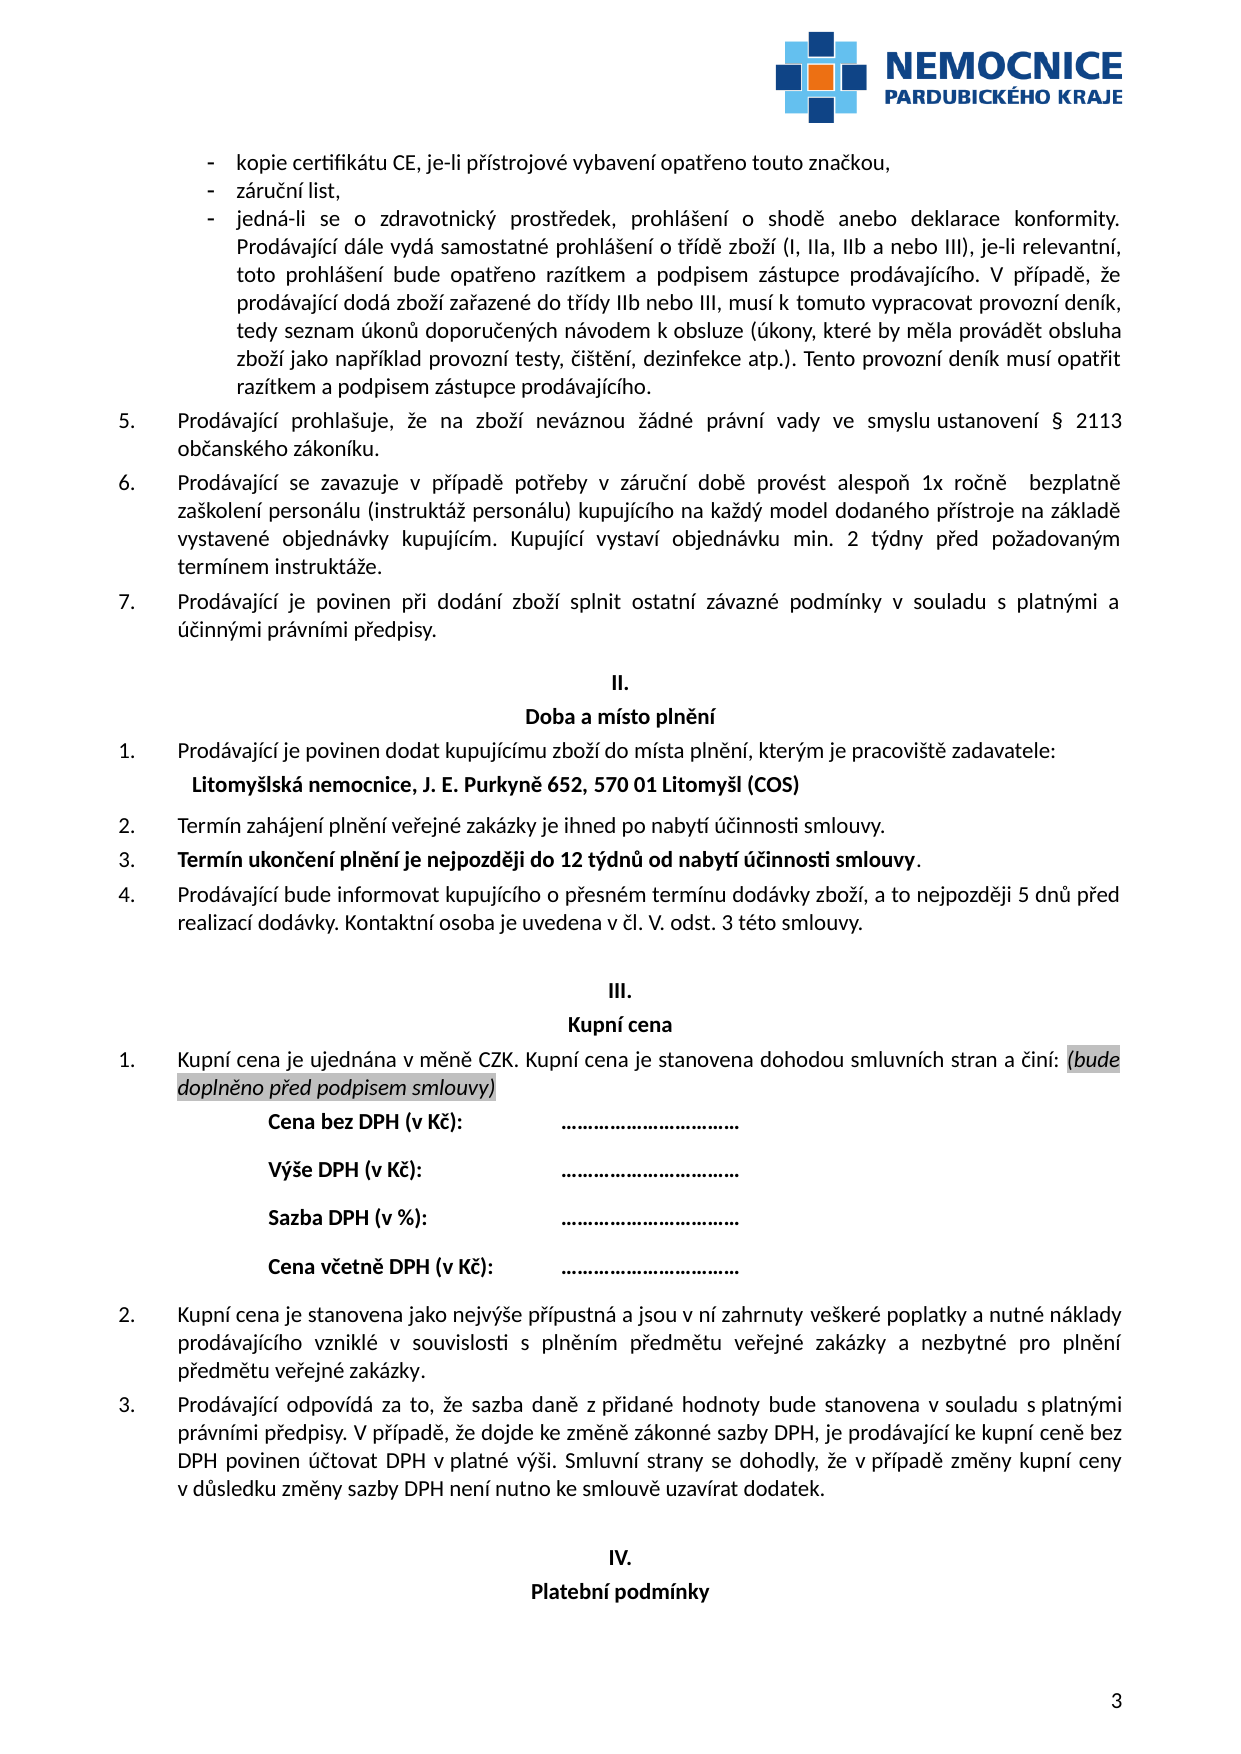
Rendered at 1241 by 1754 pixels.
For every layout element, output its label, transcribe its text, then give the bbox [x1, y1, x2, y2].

list Litomyšlská nemocnice, J. E. Purkyně 652, 570 01 Litomyšl (COS) [177, 771, 1122, 799]
text Cena včetně DPH (v Kč): …………………………… [268, 1252, 1122, 1280]
text Výše DPH (v Kč): …………………………… [268, 1155, 1122, 1183]
list Prodávající je povinen dodat kupujícímu zboží do místa plnění, kterým je pracoviště zadavatele: [118, 736, 1122, 764]
list Prodávající bude informovat kupujícího o přesném termínu dodávky zboží, a to nejpozději 5 dnů před realizací dodávky. Kontaktní osoba je uvedena v čl. V. odst. 3 této smlouvy. [118, 880, 1122, 936]
list Kupní cena je stanovena jako nejvýše přípustná a jsou v ní zahrnuty veškeré poplatky a nutné náklady prodávajícího vzniklé v souvislosti s plněním předmětu veřejné zakázky a nezbytné pro plnění předmětu veřejné zakázky. [118, 1300, 1122, 1384]
list Termín ukončení plnění je nejpozději do 12 týdnů od nabytí účinnosti smlouvy. [118, 845, 1122, 873]
picture [774, 30, 1123, 124]
list Prodávající se zavazuje v případě potřeby v záruční době provést alespoň 1x ročně bezplatně zaškolení personálu (instruktáž personálu) kupujícího na každý model dodaného přístroje na základě vystavené objednávky kupujícím. Kupující vystaví objednávku min. 2 týdny před požadovaným termínem instruktáže. [118, 468, 1122, 581]
list Prodávající odpovídá za to, že sazba daně z přidané hodnoty bude stanovena v souladu s platnými právními předpisy. V případě, že dojde ke změně zákonné sazby DPH, je prodávající ke kupní ceně bez DPH povinen účtovat DPH v platné výši. Smluvní strany se dohodly, že v případě změny kupní ceny v důsledku změny sazby DPH není nutno ke smlouvě uzavírat dodatek. [118, 1390, 1122, 1502]
text Kupní cena [118, 1011, 1122, 1038]
text Sazba DPH (v %): …………………………… [268, 1203, 1122, 1232]
text II. [118, 668, 1122, 696]
list Termín zahájení plnění veřejné zakázky je ihned po nabytí účinnosti smlouvy. [118, 811, 1122, 839]
list Prodávající je povinen při dodání zboží splnit ostatní závazné podmínky v souladu s platnými a účinnými právními předpisy. [118, 587, 1122, 643]
list Kupní cena je ujednána v měně CZK. Kupní cena je stanovena dohodou smluvních stran a činí: (bude doplněno před podpisem smlouvy) [118, 1045, 1122, 1101]
text Platební podmínky [118, 1577, 1122, 1605]
text IV. [118, 1543, 1122, 1571]
text Cena bez DPH (v Kč): …………………………… [268, 1107, 1122, 1135]
list záruční list, [207, 176, 1122, 204]
list kopie certifikátu CE, je-li přístrojové vybavení opatřeno touto značkou, [207, 148, 1122, 176]
text III. [118, 976, 1122, 1004]
list Prodávající prohlašuje, že na zboží neváznou žádné právní vady ve smyslu ustanovení § 2113 občanského zákoníku. [118, 406, 1122, 462]
list jedná-li se o zdravotnický prostředek, prohlášení o shodě anebo deklarace konformity. Prodávající dále vydá samostatné prohlášení o třídě zboží (I, IIa, IIb a nebo III), je-li relevantní, toto prohlášení bude opatřeno razítkem a podpisem zástupce prodávajícího. V případě, že prodávající dodá zboží zařazené do třídy IIb nebo III, musí k tomuto vypracovat provozní deník, tedy seznam úkonů doporučených návodem k obsluze (úkony, které by měla provádět obsluha zboží jako například provozní testy, čištění, dezinfekce atp.). Tento provozní deník musí opatřit razítkem a podpisem zástupce prodávajícího. [207, 204, 1122, 400]
text Doba a místo plnění [118, 702, 1122, 730]
